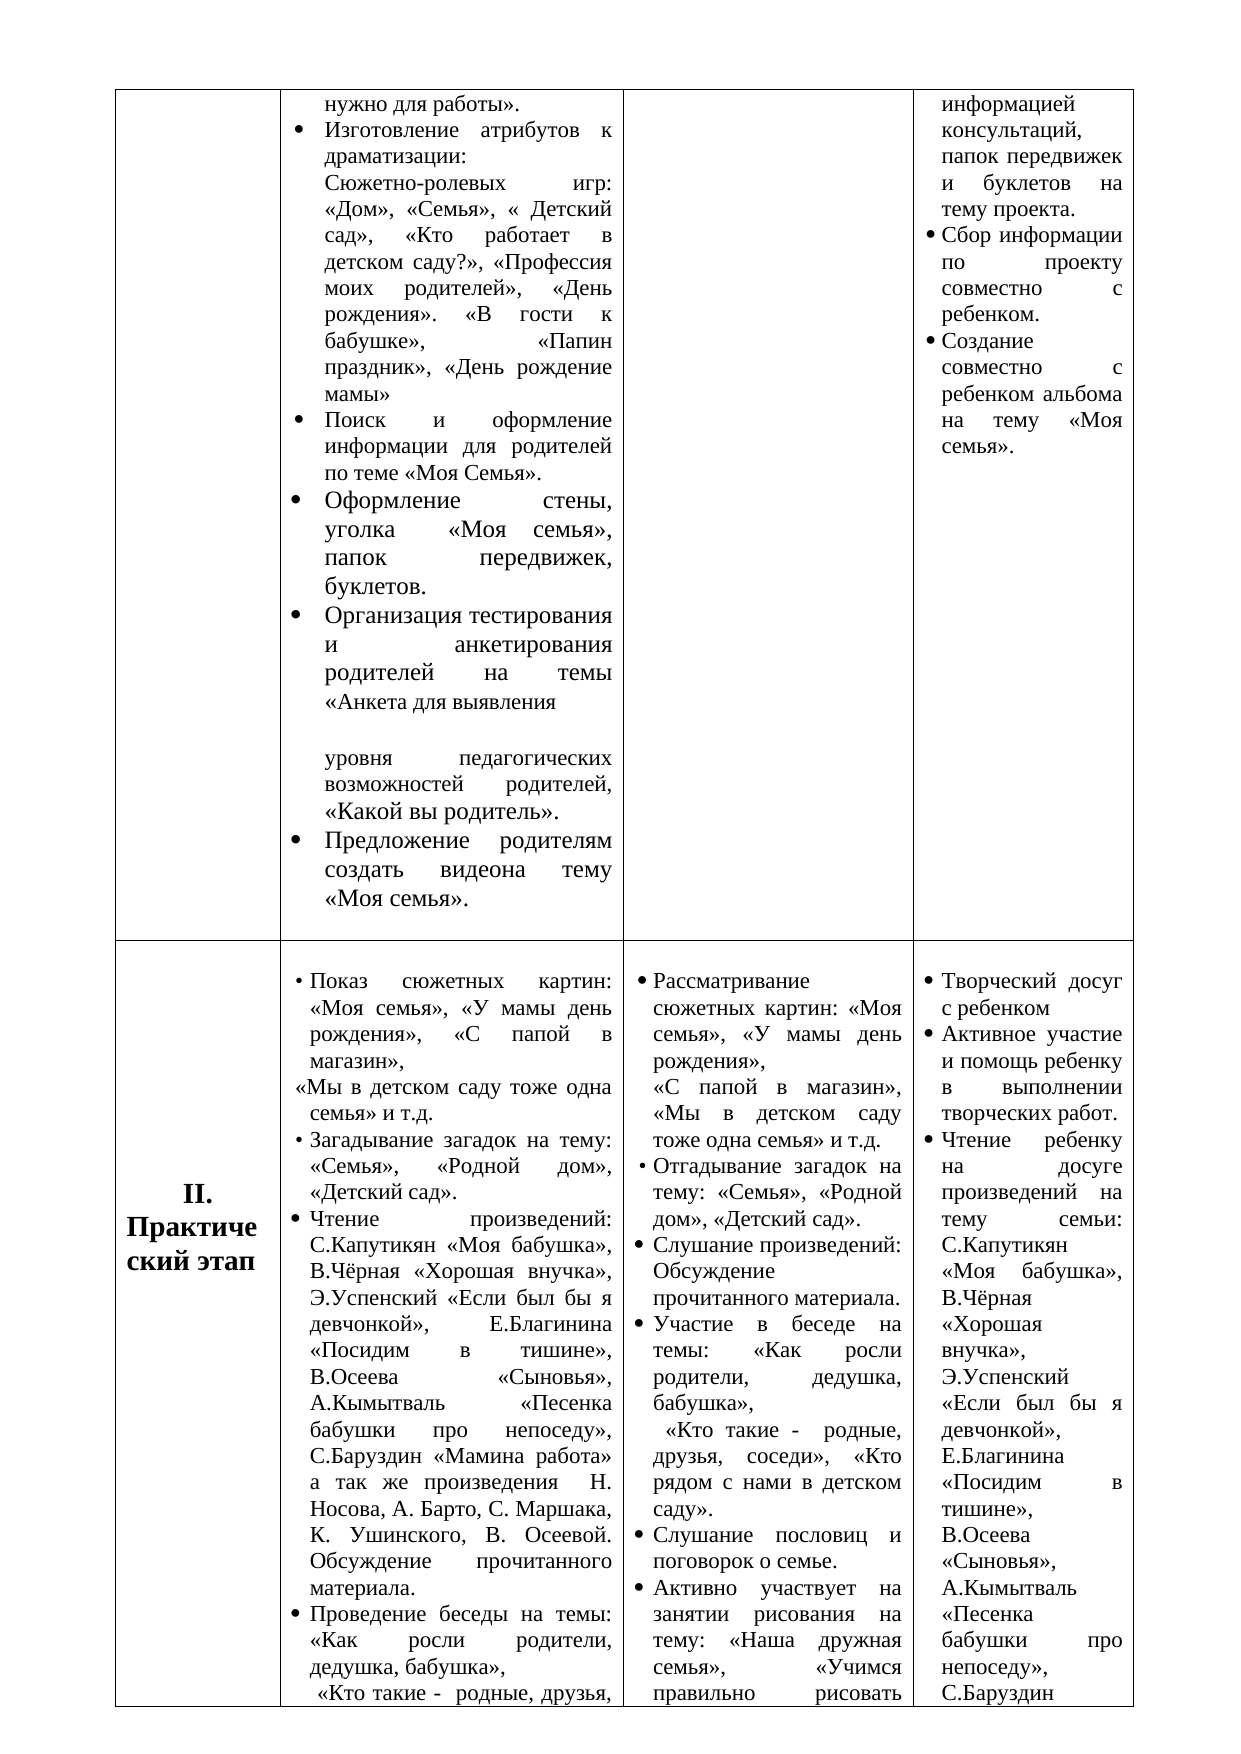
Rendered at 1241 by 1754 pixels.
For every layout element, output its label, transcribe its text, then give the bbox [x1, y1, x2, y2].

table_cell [914, 941, 1133, 1706]
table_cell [914, 90, 1133, 940]
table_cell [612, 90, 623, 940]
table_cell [624, 941, 913, 1706]
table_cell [116, 941, 280, 1706]
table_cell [624, 90, 913, 940]
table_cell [116, 90, 280, 940]
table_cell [281, 941, 623, 1706]
